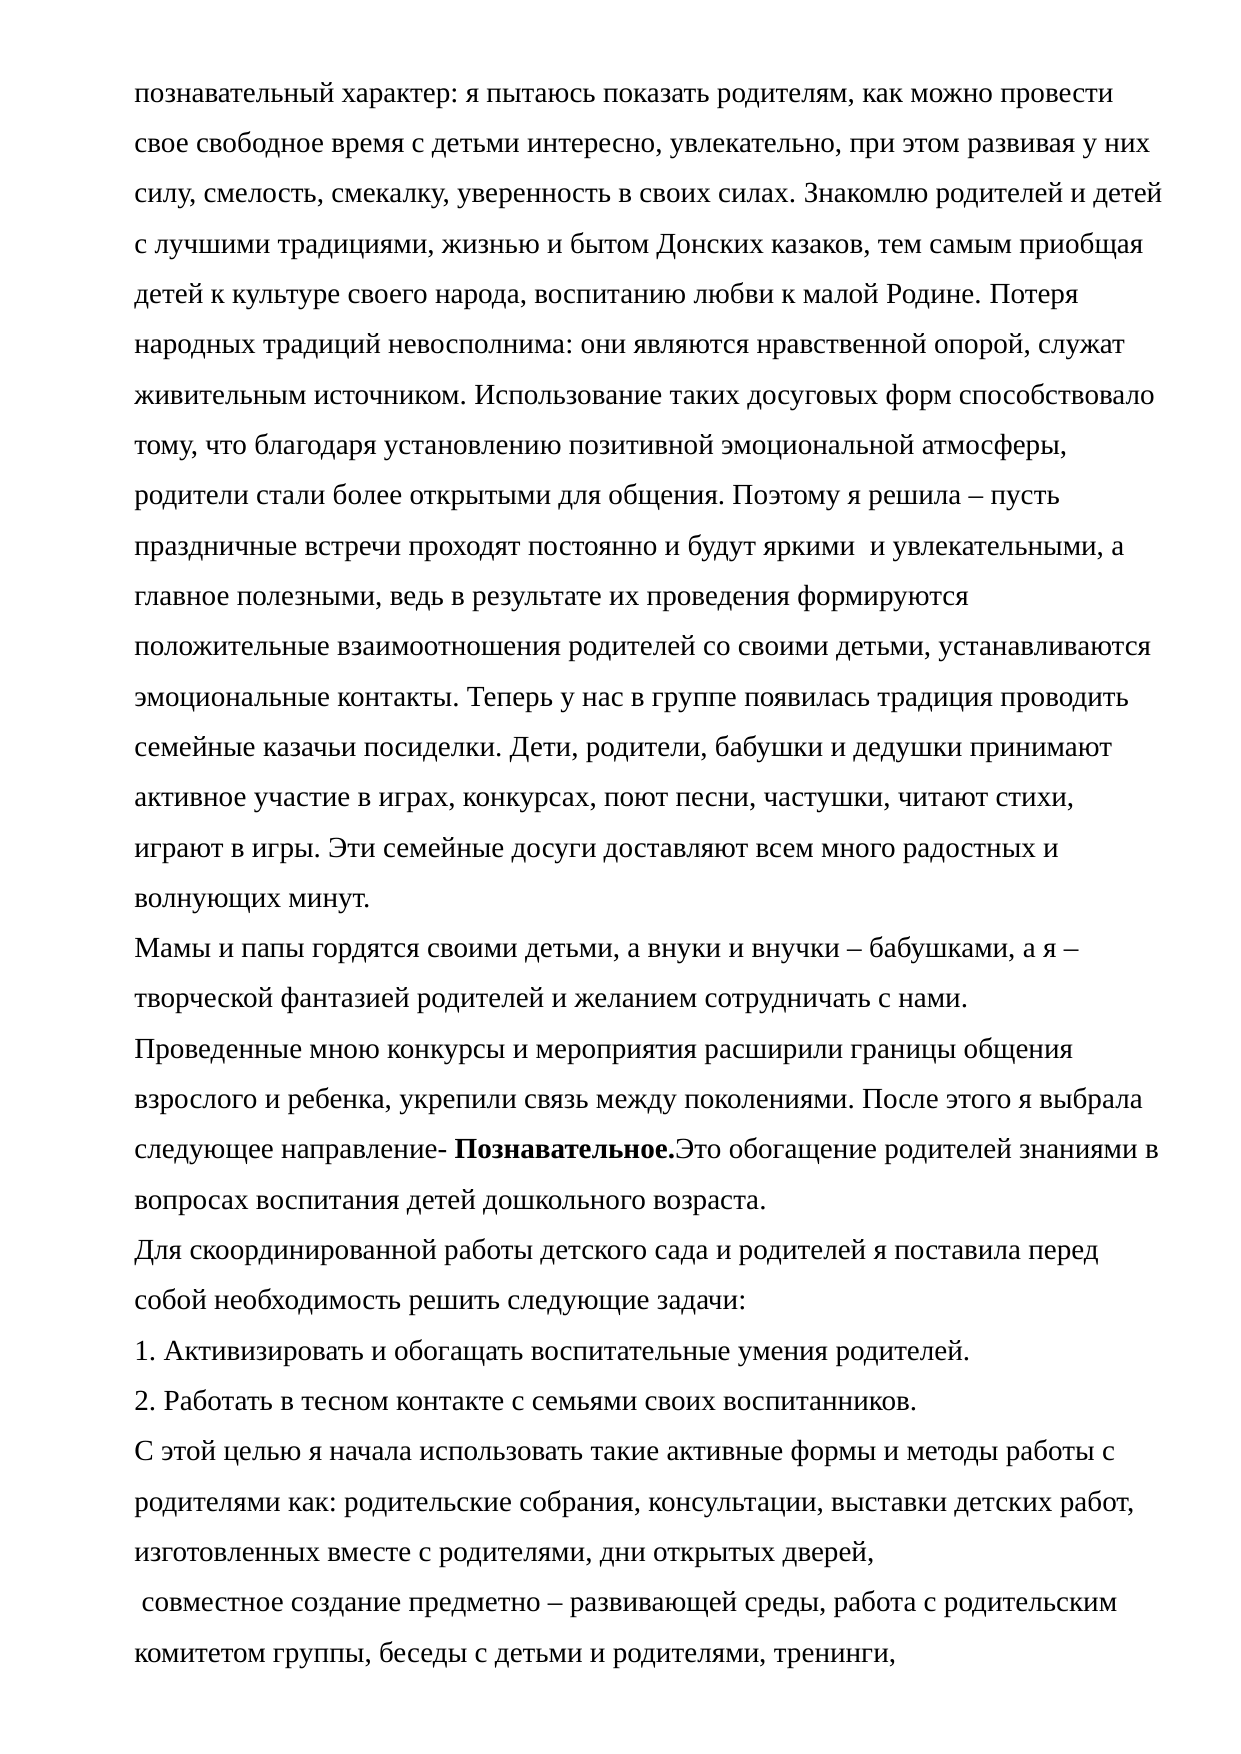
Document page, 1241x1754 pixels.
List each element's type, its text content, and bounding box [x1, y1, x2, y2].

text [134, 75, 1165, 913]
text С этой целью я начала использовать такие активные формы и методы работы с родителями как: родительские собрания, консультации, выставки детских работ, изготовленных вместе с родителями, дни открытых дверей, [134, 1433, 1165, 1568]
text 2. Работать в тесном контакте с семьями своих воспитанников. [134, 1383, 1165, 1417]
text Проведенные мною конкурсы и мероприятия расширили границы общения взрослого и ребенка, укрепили связь между поколениями. После этого я выбрала следующее направление- Познавательное.Это обогащение родителей знаниями в вопросах воспитания детей дошкольного возраста. [134, 1031, 1165, 1215]
text Для скоординированной работы детского сада и родителей я поставила перед собой необходимость решить следующие задачи: [134, 1232, 1165, 1316]
text Мамы и папы гордятся своими детьми, а внуки и внучки – бабушками, а я – творческой фантазией родителей и желанием сотрудничать с нами. [134, 930, 1165, 1014]
text совместное создание предметно – развивающей среды, работа с родительским комитетом группы, беседы с детьми и родителями, тренинги, [134, 1584, 1165, 1668]
text 1. Активизировать и обогащать воспитательные умения родителей. [134, 1333, 1165, 1366]
